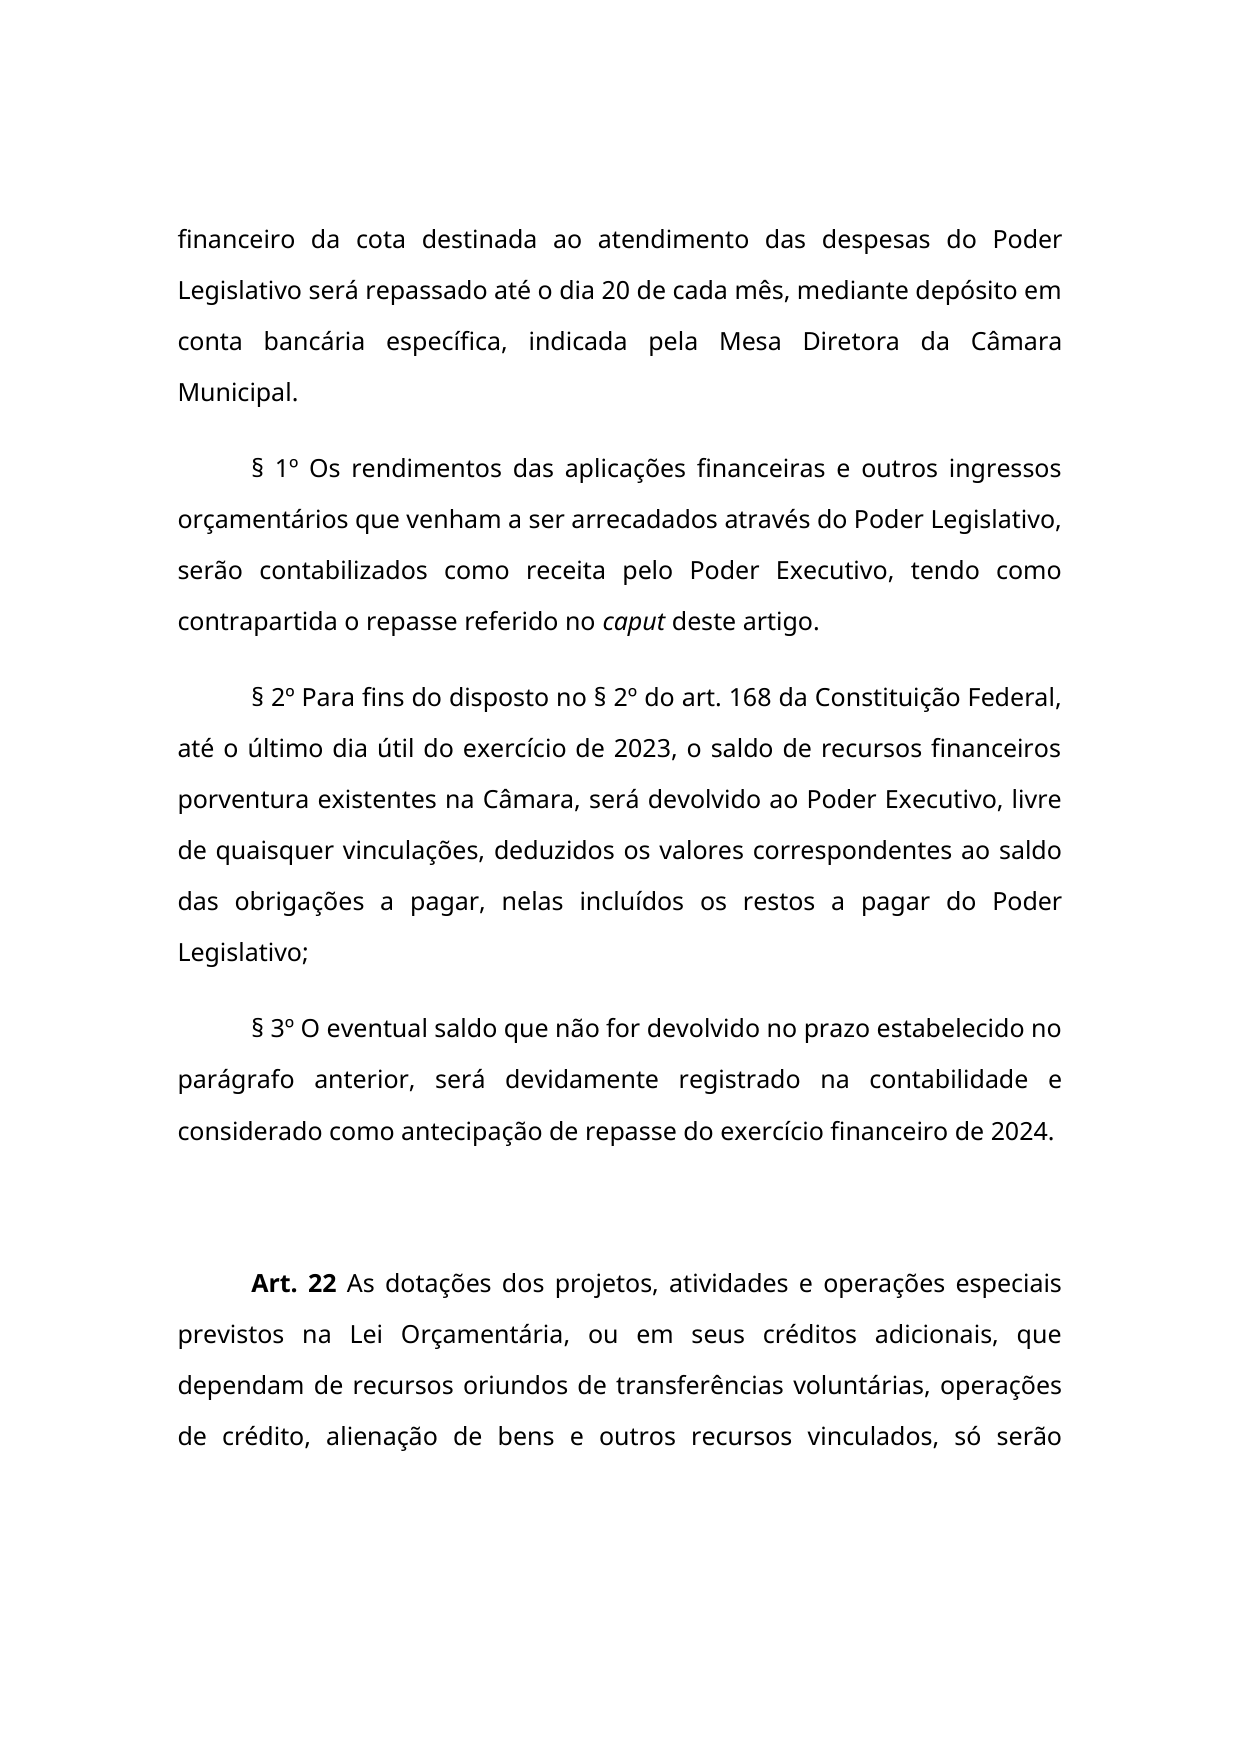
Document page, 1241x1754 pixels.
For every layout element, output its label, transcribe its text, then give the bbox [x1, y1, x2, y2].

text § 2º Para fins do disposto no § 2º do art. 168 da Constituição Federal, até o último dia útil do exercício de 2023, o saldo de recursos financeiros porventura existentes na Câmara, será devolvido ao Poder Executivo, livre de quaisquer vinculações, deduzidos os valores correspondentes ao saldo das obrigações a pagar, nelas incluídos os restos a pagar do Poder Legislativo; [177, 680, 1063, 969]
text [177, 1265, 1063, 1452]
text § 3º O eventual saldo que não for devolvido no prazo estabelecido no parágrafo anterior, será devidamente registrado na contabilidade e considerado como antecipação de repasse do exercício financeiro de 2024. [177, 1011, 1063, 1147]
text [177, 222, 1063, 409]
text § 1º Os rendimentos das aplicações financeiras e outros ingressos orçamentários que venham a ser arrecadados através do Poder Legislativo, serão contabilizados como receita pelo Poder Executivo, tendo como contrapartida o repasse referido no caput deste artigo. [177, 451, 1063, 638]
